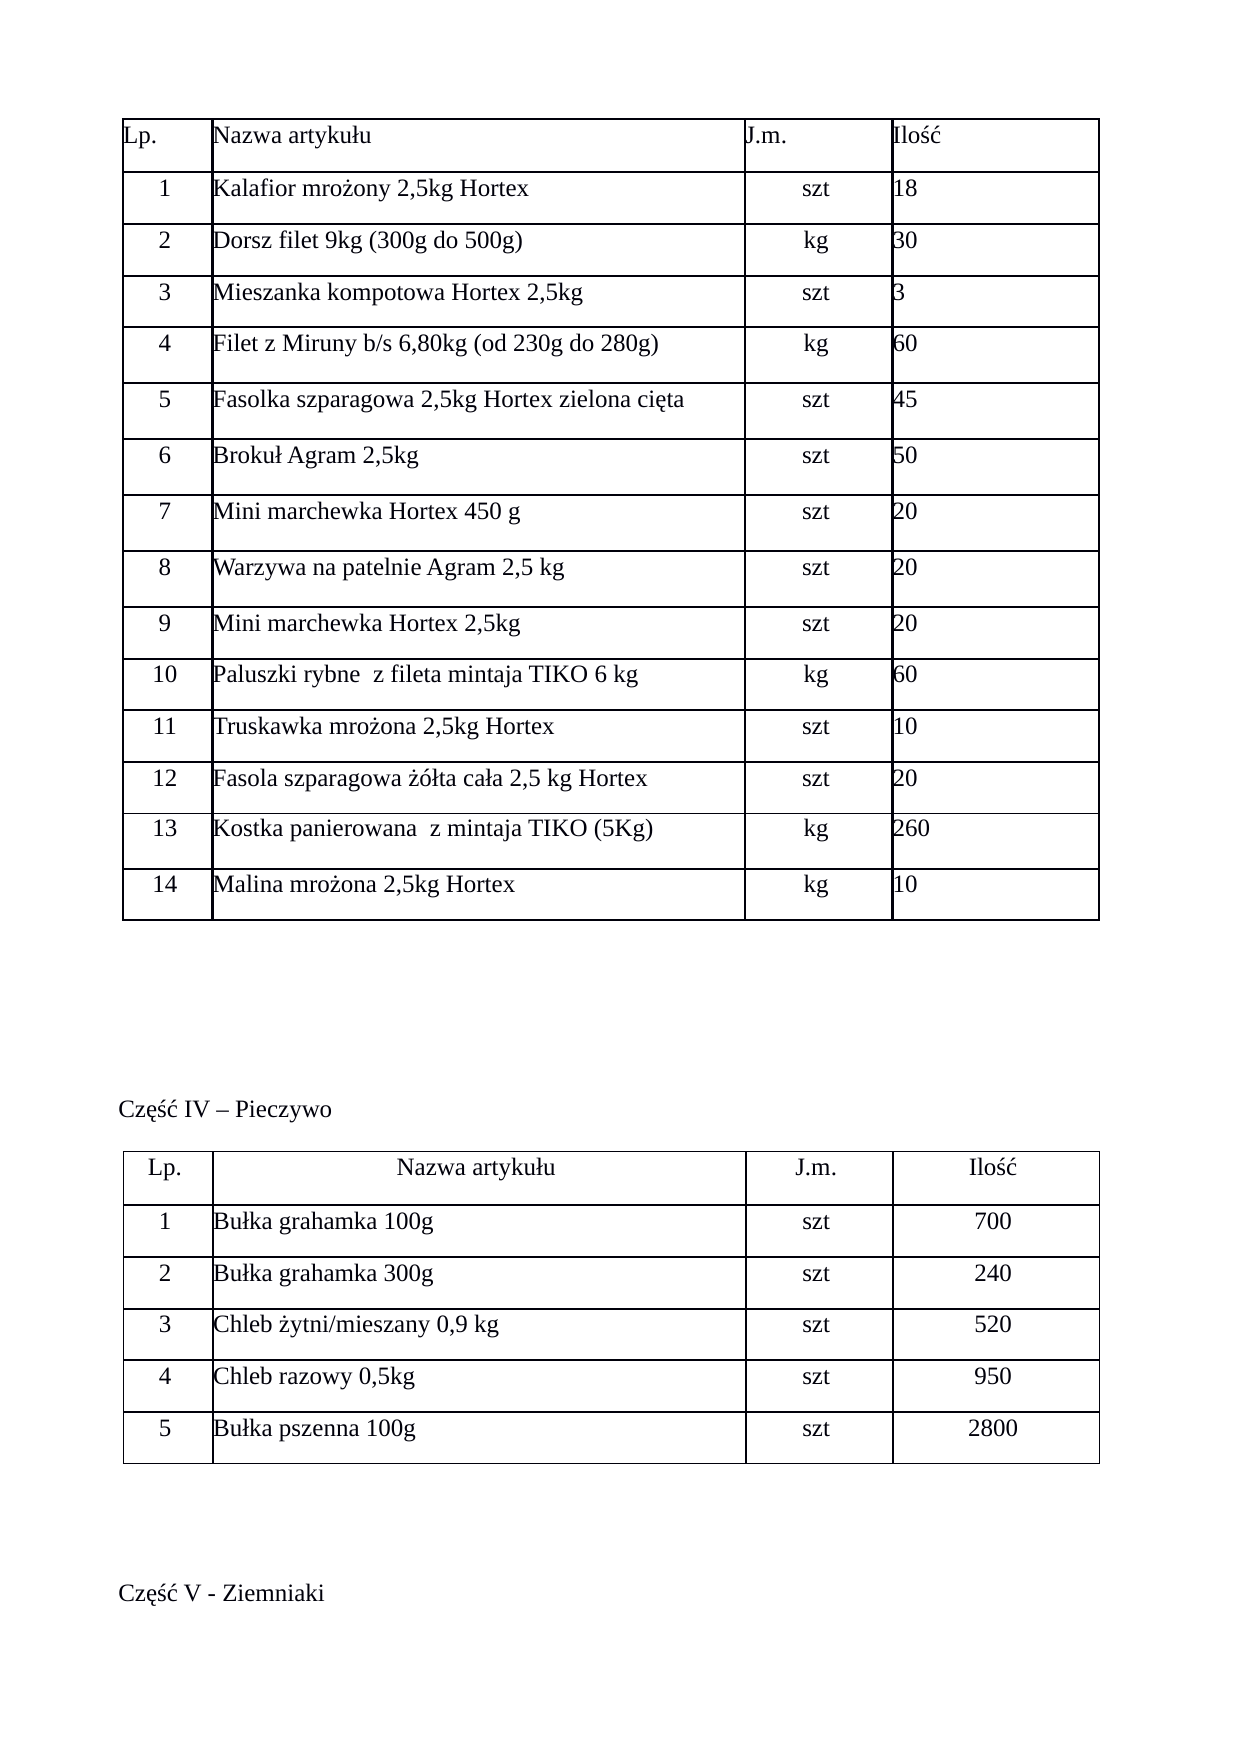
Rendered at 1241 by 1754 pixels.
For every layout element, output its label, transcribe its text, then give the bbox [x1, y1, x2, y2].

table_cell 11 [124, 711, 211, 761]
table_cell Bułka pszenna 100g [214, 1413, 745, 1462]
table_cell 4 [124, 328, 211, 382]
table_cell szt [746, 384, 891, 438]
table_cell 10 [894, 711, 1098, 761]
table_cell 30 [894, 225, 1098, 274]
table_cell Mini marchewka Hortex 450 g [214, 496, 744, 550]
text Część V - Ziemniaki [118, 1578, 1122, 1607]
table_cell Chleb razowy 0,5kg [214, 1361, 745, 1411]
table_cell Brokuł Agram 2,5kg [214, 440, 744, 494]
table_cell szt [747, 1361, 892, 1411]
table_cell Kostka panierowana z mintaja TIKO (5Kg) [214, 814, 744, 867]
table_cell 18 [894, 173, 1098, 223]
table_cell 7 [124, 496, 211, 550]
table_cell Mini marchewka Hortex 2,5kg [214, 608, 744, 657]
table_cell Chleb żytni/mieszany 0,9 kg [214, 1310, 745, 1359]
table_header Ilość [894, 1152, 1099, 1204]
table_cell Fasola szparagowa żółta cała 2,5 kg Hortex [214, 763, 744, 812]
table_header Nazwa artykułu [214, 1152, 745, 1204]
table_cell 50 [894, 440, 1098, 494]
table_cell szt [746, 277, 891, 326]
table_cell kg [746, 225, 891, 274]
table_cell szt [747, 1258, 892, 1307]
table_cell 3 [124, 277, 211, 326]
table_cell kg [746, 870, 891, 919]
table_cell Warzywa na patelnie Agram 2,5 kg [214, 552, 744, 606]
table_cell szt [746, 608, 891, 657]
table_cell szt [746, 711, 891, 761]
table_cell kg [746, 814, 891, 867]
table_cell 3 [124, 1310, 212, 1359]
table_header Lp. [124, 120, 211, 171]
table_cell 260 [894, 814, 1098, 867]
table_cell szt [747, 1206, 892, 1256]
table_cell 2 [124, 1258, 212, 1307]
text Część IV – Pieczywo [118, 1094, 1122, 1122]
table_cell 1 [124, 173, 211, 223]
table_cell 1 [124, 1206, 212, 1256]
table_cell 20 [894, 608, 1098, 657]
table_cell Bułka grahamka 100g [214, 1206, 745, 1256]
table_cell 60 [894, 328, 1098, 382]
table_cell kg [746, 328, 891, 382]
table_cell Mieszanka kompotowa Hortex 2,5kg [214, 277, 744, 326]
table_header J.m. [747, 1152, 892, 1204]
table_cell Truskawka mrożona 2,5kg Hortex [214, 711, 744, 761]
table_cell 20 [894, 763, 1098, 812]
table_cell 700 [894, 1206, 1099, 1256]
table_cell 9 [124, 608, 211, 657]
table_cell szt [747, 1310, 892, 1359]
table_cell Dorsz filet 9kg (300g do 500g) [214, 225, 744, 274]
table_cell szt [746, 763, 891, 812]
table_cell szt [746, 496, 891, 550]
table_cell szt [746, 440, 891, 494]
table_header Nazwa artykułu [214, 120, 744, 171]
table_cell 12 [124, 763, 211, 812]
table_cell 3 [894, 277, 1098, 326]
table_cell 14 [124, 870, 211, 919]
table_cell szt [746, 173, 891, 223]
table_cell 2 [124, 225, 211, 274]
table_cell Paluszki rybne z fileta mintaja TIKO 6 kg [214, 660, 744, 709]
table_cell kg [746, 660, 891, 709]
table_cell 10 [894, 870, 1098, 919]
table_cell 20 [894, 552, 1098, 606]
table_cell Malina mrożona 2,5kg Hortex [214, 870, 744, 919]
table_cell 950 [894, 1361, 1099, 1411]
table_cell 5 [124, 1413, 212, 1462]
table_cell szt [747, 1413, 892, 1462]
table_cell 45 [894, 384, 1098, 438]
table_cell 240 [894, 1258, 1099, 1307]
table_cell 5 [124, 384, 211, 438]
table_cell 6 [124, 440, 211, 494]
table_header Ilość [894, 120, 1098, 171]
table_cell 4 [124, 1361, 212, 1411]
table_cell Filet z Miruny b/s 6,80kg (od 230g do 280g) [214, 328, 744, 382]
table_cell 8 [124, 552, 211, 606]
table_cell 20 [894, 496, 1098, 550]
table_cell 60 [894, 660, 1098, 709]
table_cell szt [746, 552, 891, 606]
table_cell Kalafior mrożony 2,5kg Hortex [214, 173, 744, 223]
table_cell Bułka grahamka 300g [214, 1258, 745, 1307]
table_cell Fasolka szparagowa 2,5kg Hortex zielona cięta [214, 384, 744, 438]
table_cell 13 [124, 814, 211, 867]
table_cell 10 [124, 660, 211, 709]
table_cell 2800 [894, 1413, 1099, 1462]
table_header J.m. [746, 120, 891, 171]
table_header Lp. [124, 1152, 212, 1204]
table_cell 520 [894, 1310, 1099, 1359]
